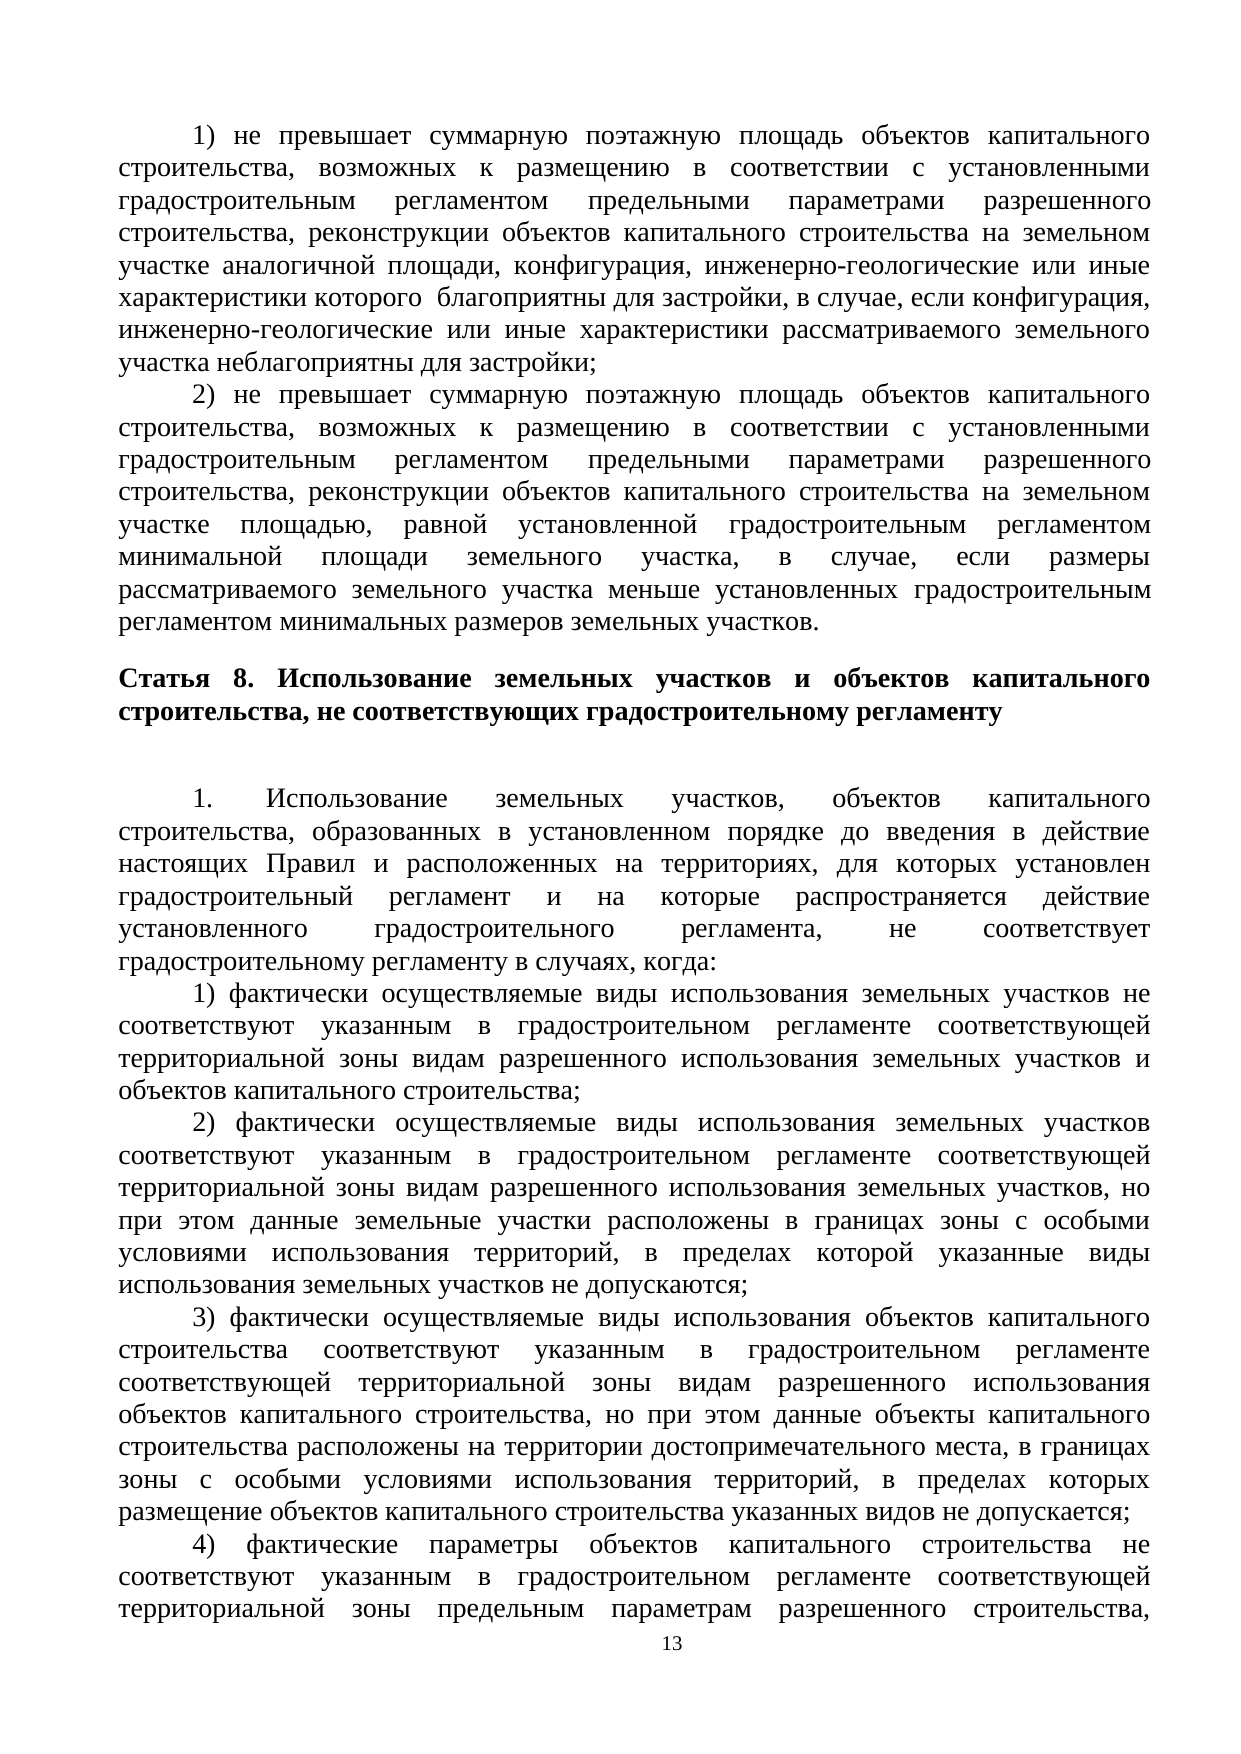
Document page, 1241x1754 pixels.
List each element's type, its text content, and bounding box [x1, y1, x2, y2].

text 3) фактически осуществляемые виды использования объектов капитального строительства соответствуют указанным в градостроительном регламенте соответствующей территориальной зоны видам разрешенного использования объектов капитального строительства, но при этом данные объекты капитального строительства расположены на территории достопримечательного места, в границах зоны с особыми условиями использования территорий, в пределах которых размещение объектов капитального строительства указанных видов не допускается; [118, 1300, 1152, 1527]
text 2) фактически осуществляемые виды использования земельных участков соответствуют указанным в градостроительном регламенте соответствующей территориальной зоны видам разрешенного использования земельных участков, но при этом данные земельные участки расположены в границах зоны с особыми условиями использования территорий, в пределах которой указанные виды использования земельных участков не допускаются; [118, 1106, 1152, 1300]
text 1) фактически осуществляемые виды использования земельных участков не соответствуют указанным в градостроительном регламенте соответствующей территориальной зоны видам разрешенного использования земельных участков и объектов капитального строительства; [118, 976, 1152, 1106]
list Использование земельных участков, объектов капитального строительства, образованных в установленном порядке до введения в действие настоящих Правил и расположенных на территориях, для которых установлен градостроительный регламент и на которые распространяется действие установленного градостроительного регламента, не соответствует градостроительному регламенту в случаях, когда: [118, 782, 1152, 976]
text 1) не превышает суммарную поэтажную площадь объектов капитального строительства, возможных к размещению в соответствии с установленными градостроительным регламентом предельными параметрами разрешенного строительства, реконструкции объектов капитального строительства на земельном участке аналогичной площади, конфигурация, инженерно-геологические или иные характеристики которого благоприятны для застройки, в случае, если конфигурация, инженерно-геологические или иные характеристики рассматриваемого земельного участка неблагоприятны для застройки; [118, 118, 1152, 377]
text 2) не превышает суммарную поэтажную площадь объектов капитального строительства, возможных к размещению в соответствии с установленными градостроительным регламентом предельными параметрами разрешенного строительства, реконструкции объектов капитального строительства на земельном участке площадью, равной установленной градостроительным регламентом минимальной площади земельного участка, в случае, если размеры рассматриваемого земельного участка меньше установленных градостроительным регламентом минимальных размеров земельных участков. [118, 377, 1152, 636]
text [118, 1527, 1152, 1624]
subtitle Статья 8. Использование земельных участков и объектов капитального строительства, не соответствующих градостроительному регламенту [118, 661, 1152, 726]
